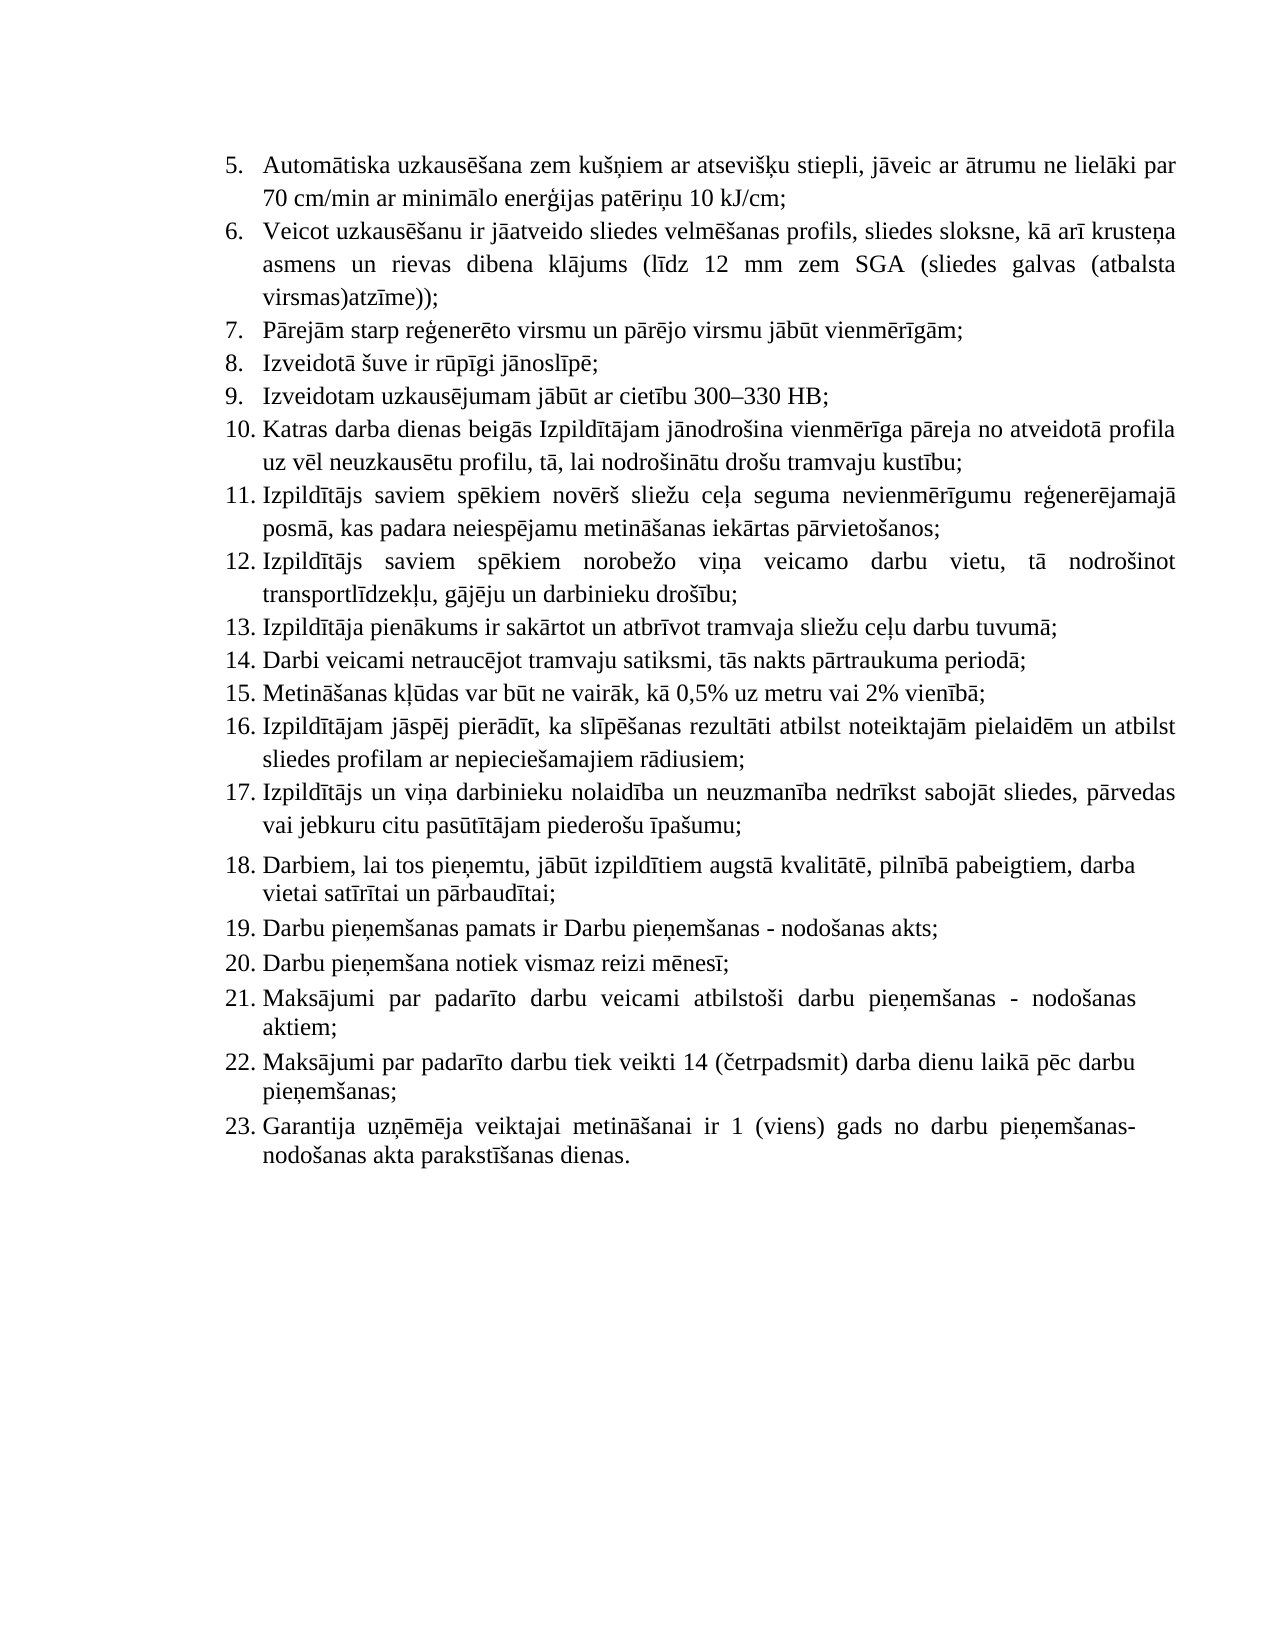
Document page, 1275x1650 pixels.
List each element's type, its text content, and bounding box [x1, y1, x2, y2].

list Maksājumi par padarīto darbu veicami atbilstoši darbu pieņemšanas - nodošanas aktiem; [225, 983, 1137, 1041]
list Automātiska uzkausēšana zem kušņiem ar atsevišķu stiepli, jāveic ar ātrumu ne lielāki par 70 cm/min ar minimālo enerģijas patēriņu 10 kJ/cm; [225, 150, 1177, 212]
list Garantija uzņēmēja veiktajai metināšanai ir 1 (viens) gads no darbu pieņemšanas-nodošanas akta parakstīšanas dienas. [225, 1111, 1137, 1168]
list Pārejām starp reģenerēto virsmu un pārējo virsmu jābūt vienmērīgām; [225, 315, 1177, 344]
list Izpildītājam jāspēj pierādīt, ka slīpēšanas rezultāti atbilst noteiktajām pielaidēm un atbilst sliedes profilam ar nepieciešamajiem rādiusiem; [225, 711, 1177, 773]
list Veicot uzkausēšanu ir jāatveido sliedes velmēšanas profils, sliedes sloksne, kā arī krusteņa asmens un rievas dibena klājums (līdz 12 mm zem SGA (sliedes galvas (atbalsta virsmas)atzīme)); [225, 216, 1177, 311]
list Izveidotam uzkausējumam jābūt ar cietību 300–330 HB; [225, 381, 1177, 410]
list Darbi veicami netraucējot tramvaju satiksmi, tās nakts pārtraukuma periodā; [225, 645, 1177, 674]
list Metināšanas kļūdas var būt ne vairāk, kā 0,5% uz metru vai 2% vienībā; [225, 678, 1177, 707]
list Darbiem, lai tos pieņemtu, jābūt izpildītiem augstā kvalitātē, pilnībā pabeigtiem, darba vietai satīrītai un pārbaudītai; [225, 850, 1137, 907]
list Izpildītājs un viņa darbinieku nolaidība un neuzmanība nedrīkst sabojāt sliedes, pārvedas vai jebkuru citu pasūtītājam piederošu īpašumu; [225, 777, 1177, 839]
list Darbu pieņemšanas pamats ir Darbu pieņemšanas - nodošanas akts; [225, 913, 1137, 942]
list Izpildītāja pienākums ir sakārtot un atbrīvot tramvaja sliežu ceļu darbu tuvumā; [225, 612, 1177, 641]
list Darbu pieņemšana notiek vismaz reizi mēnesī; [225, 948, 1137, 977]
list Izveidotā šuve ir rūpīgi jānoslīpē; [225, 348, 1177, 377]
list Maksājumi par padarīto darbu tiek veikti 14 (četrpadsmit) darba dienu laikā pēc darbu pieņemšanas; [225, 1047, 1137, 1105]
list Izpildītājs saviem spēkiem norobežo viņa veicamo darbu vietu, tā nodrošinot transportlīdzekļu, gājēju un darbinieku drošību; [225, 546, 1177, 608]
list Izpildītājs saviem spēkiem novērš sliežu ceļa seguma nevienmērīgumu reģenerējamajā posmā, kas padara neiespējamu metināšanas iekārtas pārvietošanos; [225, 480, 1177, 542]
list Katras darba dienas beigās Izpildītājam jānodrošina vienmērīga pāreja no atveidotā profila uz vēl neuzkausētu profilu, tā, lai nodrošinātu drošu tramvaju kustību; [225, 414, 1177, 476]
